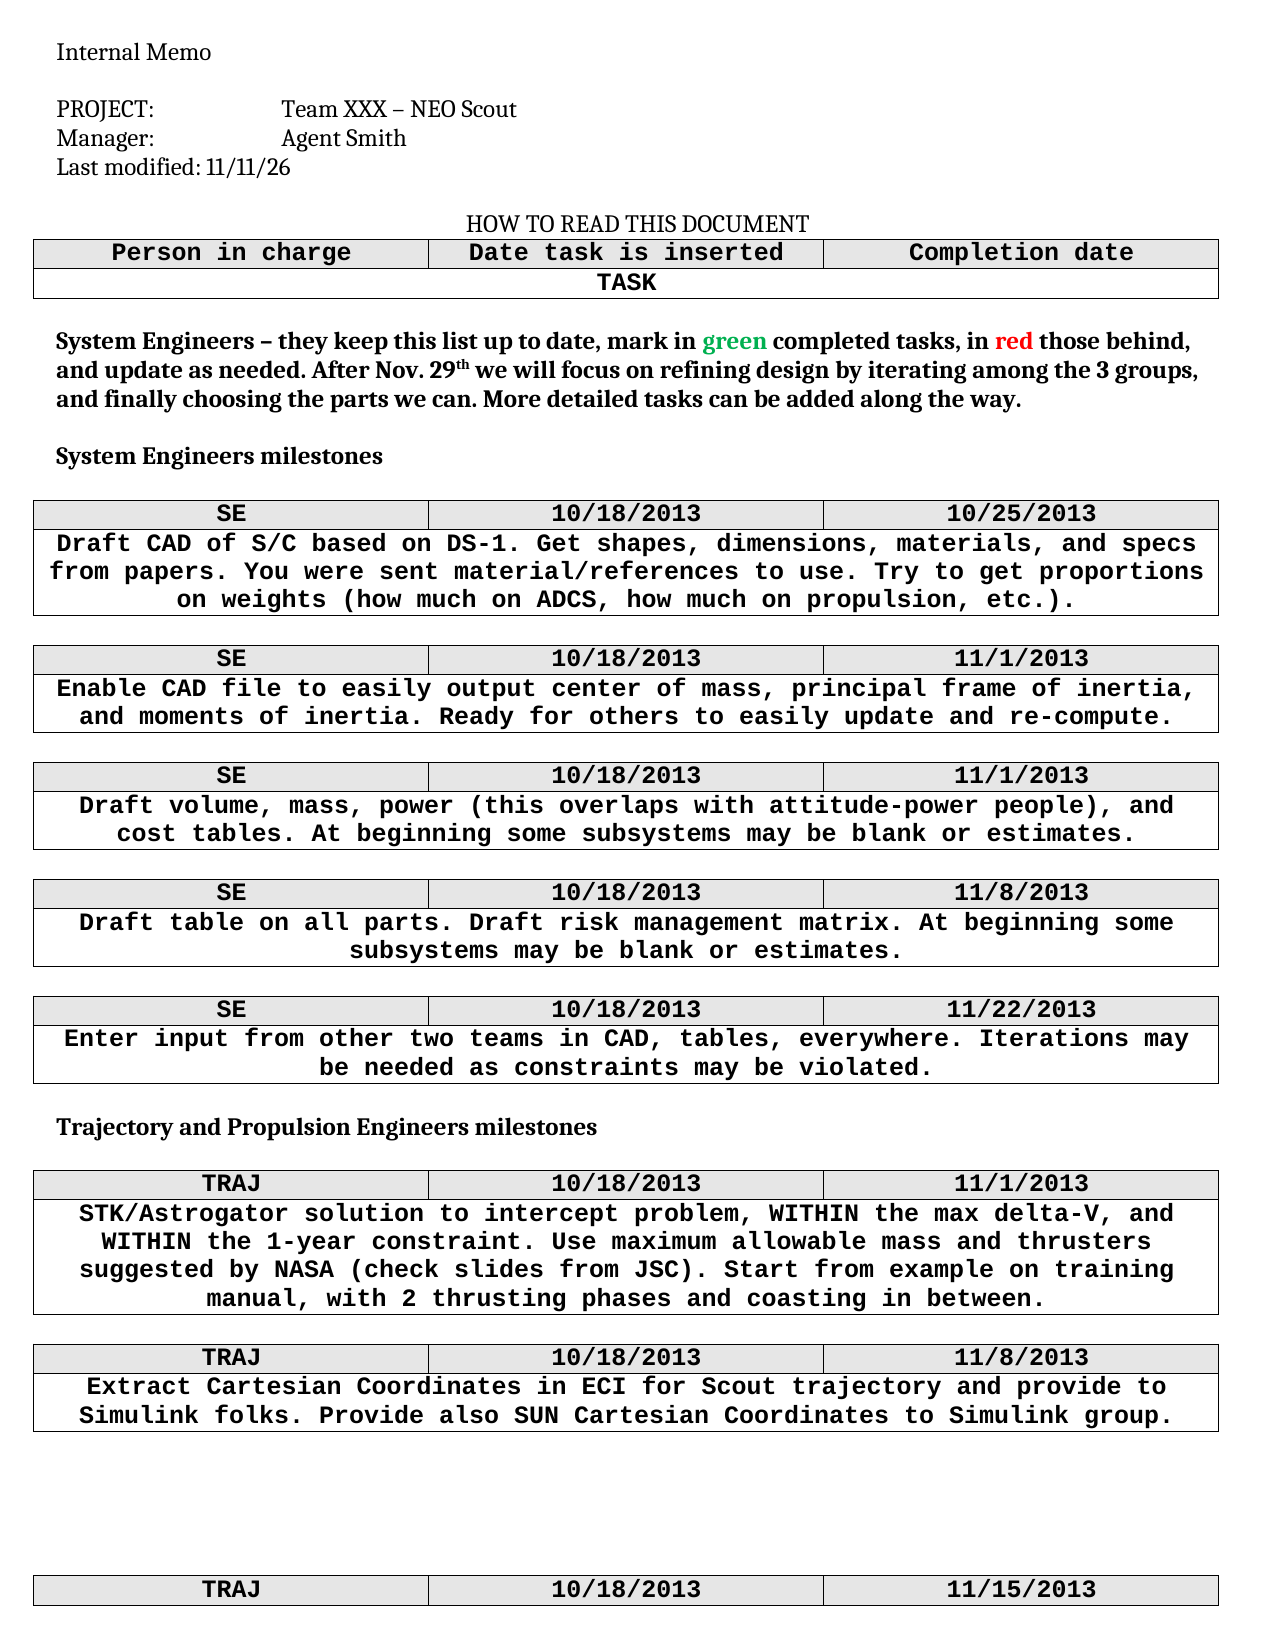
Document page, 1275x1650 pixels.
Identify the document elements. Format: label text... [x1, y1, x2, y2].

table_header SE [34, 501, 428, 529]
table_header TRAJ [34, 1576, 428, 1605]
table_header Completion date [824, 240, 1218, 268]
table_header 10/18/2013 [429, 880, 823, 908]
table_header 11/1/2013 [824, 646, 1218, 674]
table_header 10/25/2013 [824, 501, 1218, 529]
table_header 10/18/2013 [429, 763, 823, 791]
text System Engineers – they keep this list up to date, mark in green completed tasks, in red those behind, and update as needed. After Nov. 29th we will focus on refining design by iterating among the 3 groups, and finally choosing the parts we can. More detailed tasks can be added along the way. [56, 327, 1219, 413]
table_header SE [34, 880, 428, 908]
table_cell Enable CAD file to easily output center of mass, principal frame of inertia, and moments of inertia. Ready for others to easily update and re-compute. [34, 675, 1218, 732]
table_header Date task is inserted [429, 240, 823, 268]
table_cell Draft table on all parts. Draft risk management matrix. At beginning some subsystems may be blank or estimates. [34, 909, 1218, 966]
text Trajectory and Propulsion Engineers milestones [56, 1112, 1219, 1141]
table_header 11/22/2013 [824, 997, 1218, 1025]
table_header 10/18/2013 [429, 997, 823, 1025]
table_header 10/18/2013 [429, 646, 823, 674]
table_header TRAJ [34, 1171, 428, 1199]
table_header SE [34, 997, 428, 1025]
table_header 11/1/2013 [824, 763, 1218, 791]
table_header 11/8/2013 [824, 1345, 1218, 1373]
text Manager: Agent Smith [56, 124, 1219, 152]
table_header 11/8/2013 [824, 880, 1218, 908]
table_header TRAJ [34, 1345, 428, 1373]
text System Engineers milestones [56, 442, 1219, 471]
table_header Person in charge [34, 240, 428, 268]
table_header 10/18/2013 [429, 1576, 823, 1605]
table_header 10/18/2013 [429, 1345, 823, 1373]
text HOW TO READ THIS DOCUMENT [56, 210, 1219, 239]
table_cell STK/Astrogator solution to intercept problem, WITHIN the max delta-V, and WITHIN the 1-year constraint. Use maximum allowable mass and thrusters suggested by NASA (check slides from JSC). Start from example on training manual, with 2 thrusting phases and coasting in between. [34, 1200, 1218, 1314]
table_cell Extract Cartesian Coordinates in ECI for Scout trajectory and provide to Simulink folks. Provide also SUN Cartesian Coordinates to Simulink group. [34, 1374, 1218, 1431]
table_cell Draft CAD of S/C based on DS-1. Get shapes, dimensions, materials, and specs from papers. You were sent material/references to use. Try to get proportions on weights (how much on ADCS, how much on propulsion, etc.). [34, 530, 1218, 615]
text PROJECT: Team XXX – NEO Scout [56, 95, 1219, 124]
table_header 11/1/2013 [824, 1171, 1218, 1199]
table_cell TASK [34, 269, 1218, 297]
table_header 10/18/2013 [429, 501, 823, 529]
table_cell Enter input from other two teams in CAD, tables, everywhere. Iterations may be needed as constraints may be violated. [34, 1026, 1218, 1083]
table_cell Draft volume, mass, power (this overlaps with attitude-power people), and cost tables. At beginning some subsystems may be blank or estimates. [34, 792, 1218, 849]
table_header SE [34, 763, 428, 791]
table_header SE [34, 646, 428, 674]
text Internal Memo [56, 37, 1219, 66]
text Last modified: [56, 152, 1219, 181]
table_header 11/15/2013 [824, 1576, 1218, 1605]
table_header 10/18/2013 [429, 1171, 823, 1199]
